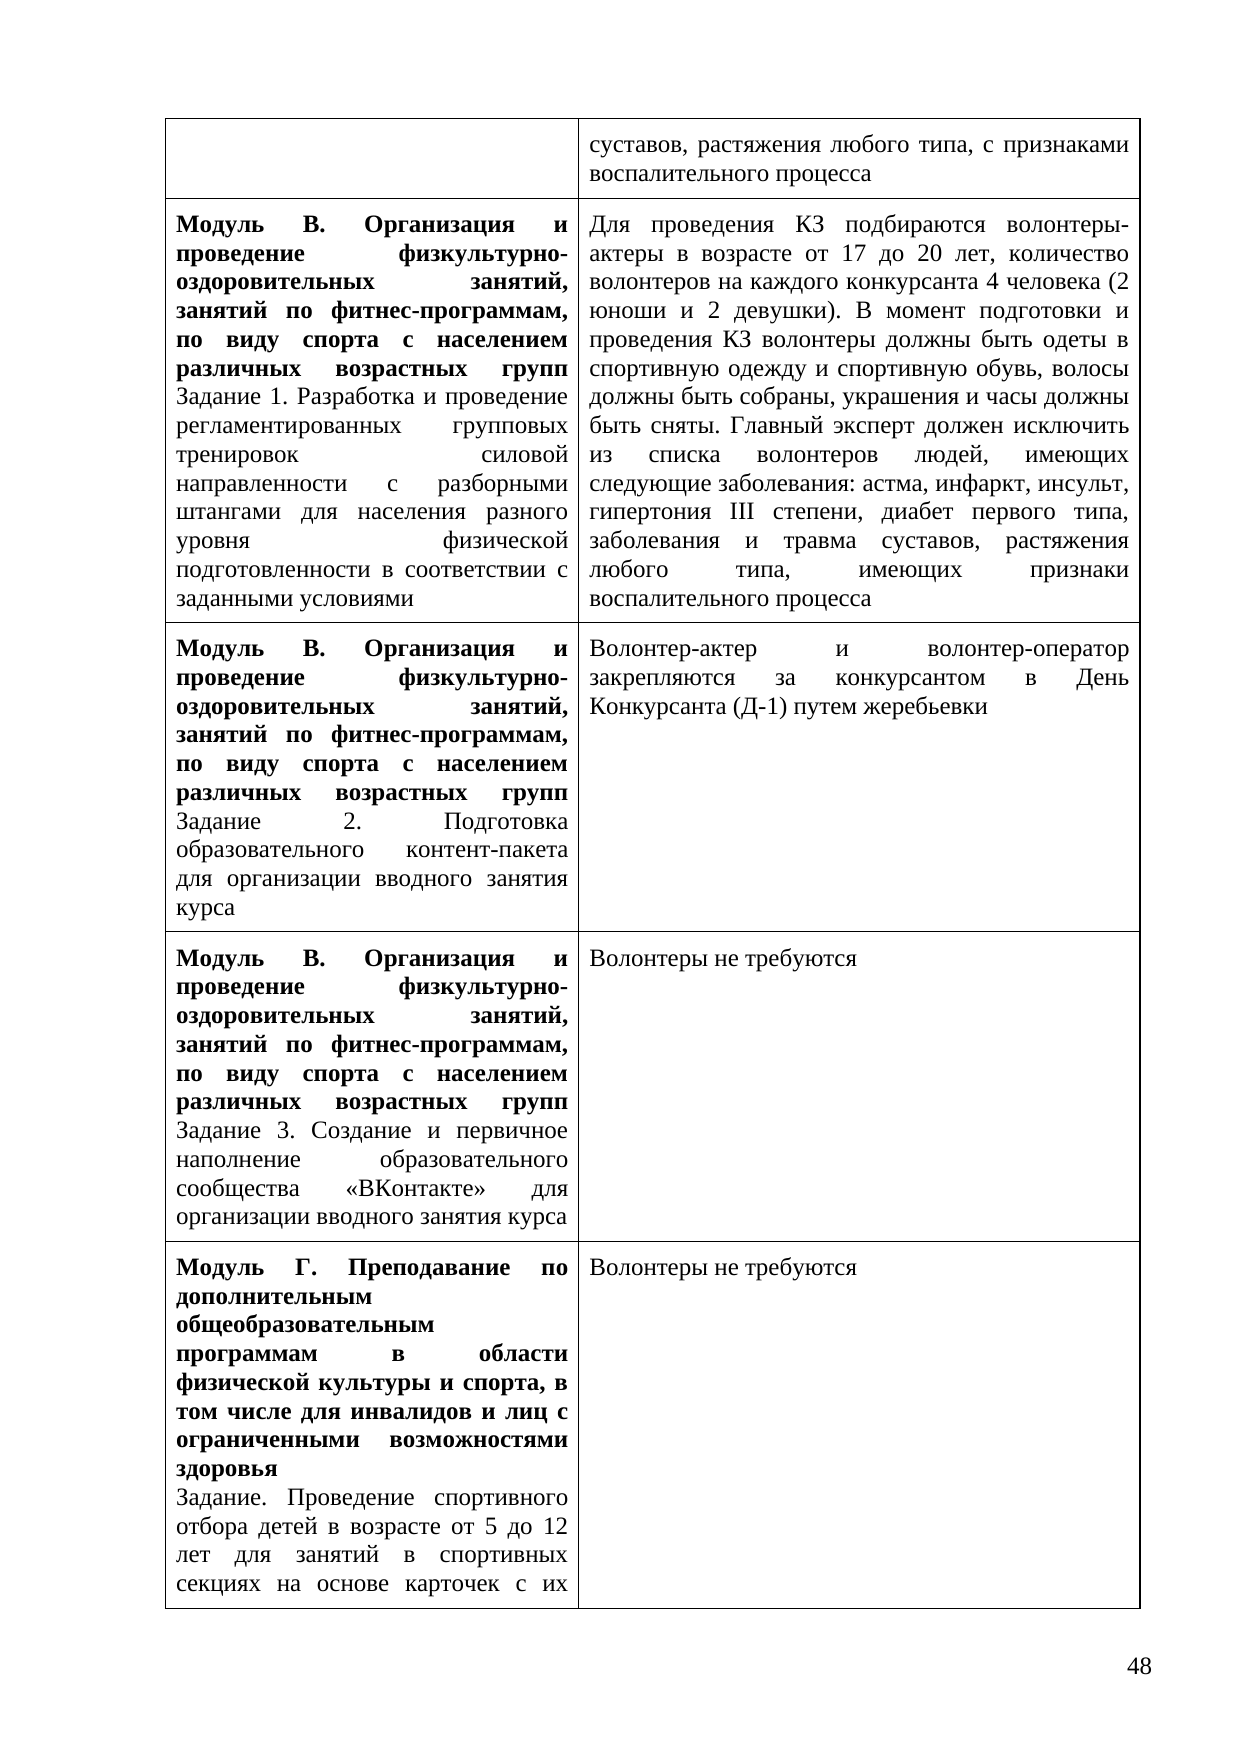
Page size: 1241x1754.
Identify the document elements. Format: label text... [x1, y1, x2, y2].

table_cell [166, 1242, 578, 1607]
table_cell Модуль В. Организация и проведение физкультурно-оздоровительных занятий, занятий по фитнес-программам, по виду спорта с населением различных возрастных групп Задание 1. Разработка и проведение регламентированных групповых тренировок силовой направленности с разборными штангами для населения разного уровня физической подготовленности в соответствии с заданными условиями [166, 199, 578, 622]
table_cell Модуль В. Организация и проведение физкультурно-оздоровительных занятий, занятий по фитнес-программам, по виду спорта с населением различных возрастных групп Задание 2. Подготовка образовательного контент-пакета для организации вводного занятия курса [166, 623, 578, 931]
table_cell Волонтер-актер и волонтер-оператор закрепляются за конкурсантом в День Конкурсанта (Д-1) путем жеребьевки [579, 623, 1139, 931]
table_cell Модуль В. Организация и проведение физкультурно-оздоровительных занятий, занятий по фитнес-программам, по виду спорта с населением различных возрастных групп Задание 3. Создание и первичное наполнение образовательного сообщества «ВКонтакте» для организации вводного занятия курса [166, 932, 578, 1241]
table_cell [579, 1242, 1139, 1607]
table_cell Волонтеры не требуются [579, 932, 1139, 1241]
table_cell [166, 119, 578, 197]
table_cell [579, 119, 1139, 197]
table_cell Для проведения КЗ подбираются волонтеры-актеры в возрасте от 17 до 20 лет, количество волонтеров на каждого конкурсанта 4 человека (2 юноши и 2 девушки). В момент подготовки и проведения КЗ волонтеры должны быть одеты в спортивную одежду и спортивную обувь, волосы должны быть собраны, украшения и часы должны быть сняты. Главный эксперт должен исключить из списка волонтеров людей, имеющих следующие заболевания: астма, инфаркт, инсульт, гипертония III степени, диабет первого типа, заболевания и травма суставов, растяжения любого типа, имеющих признаки воспалительного процесса [579, 199, 1139, 622]
